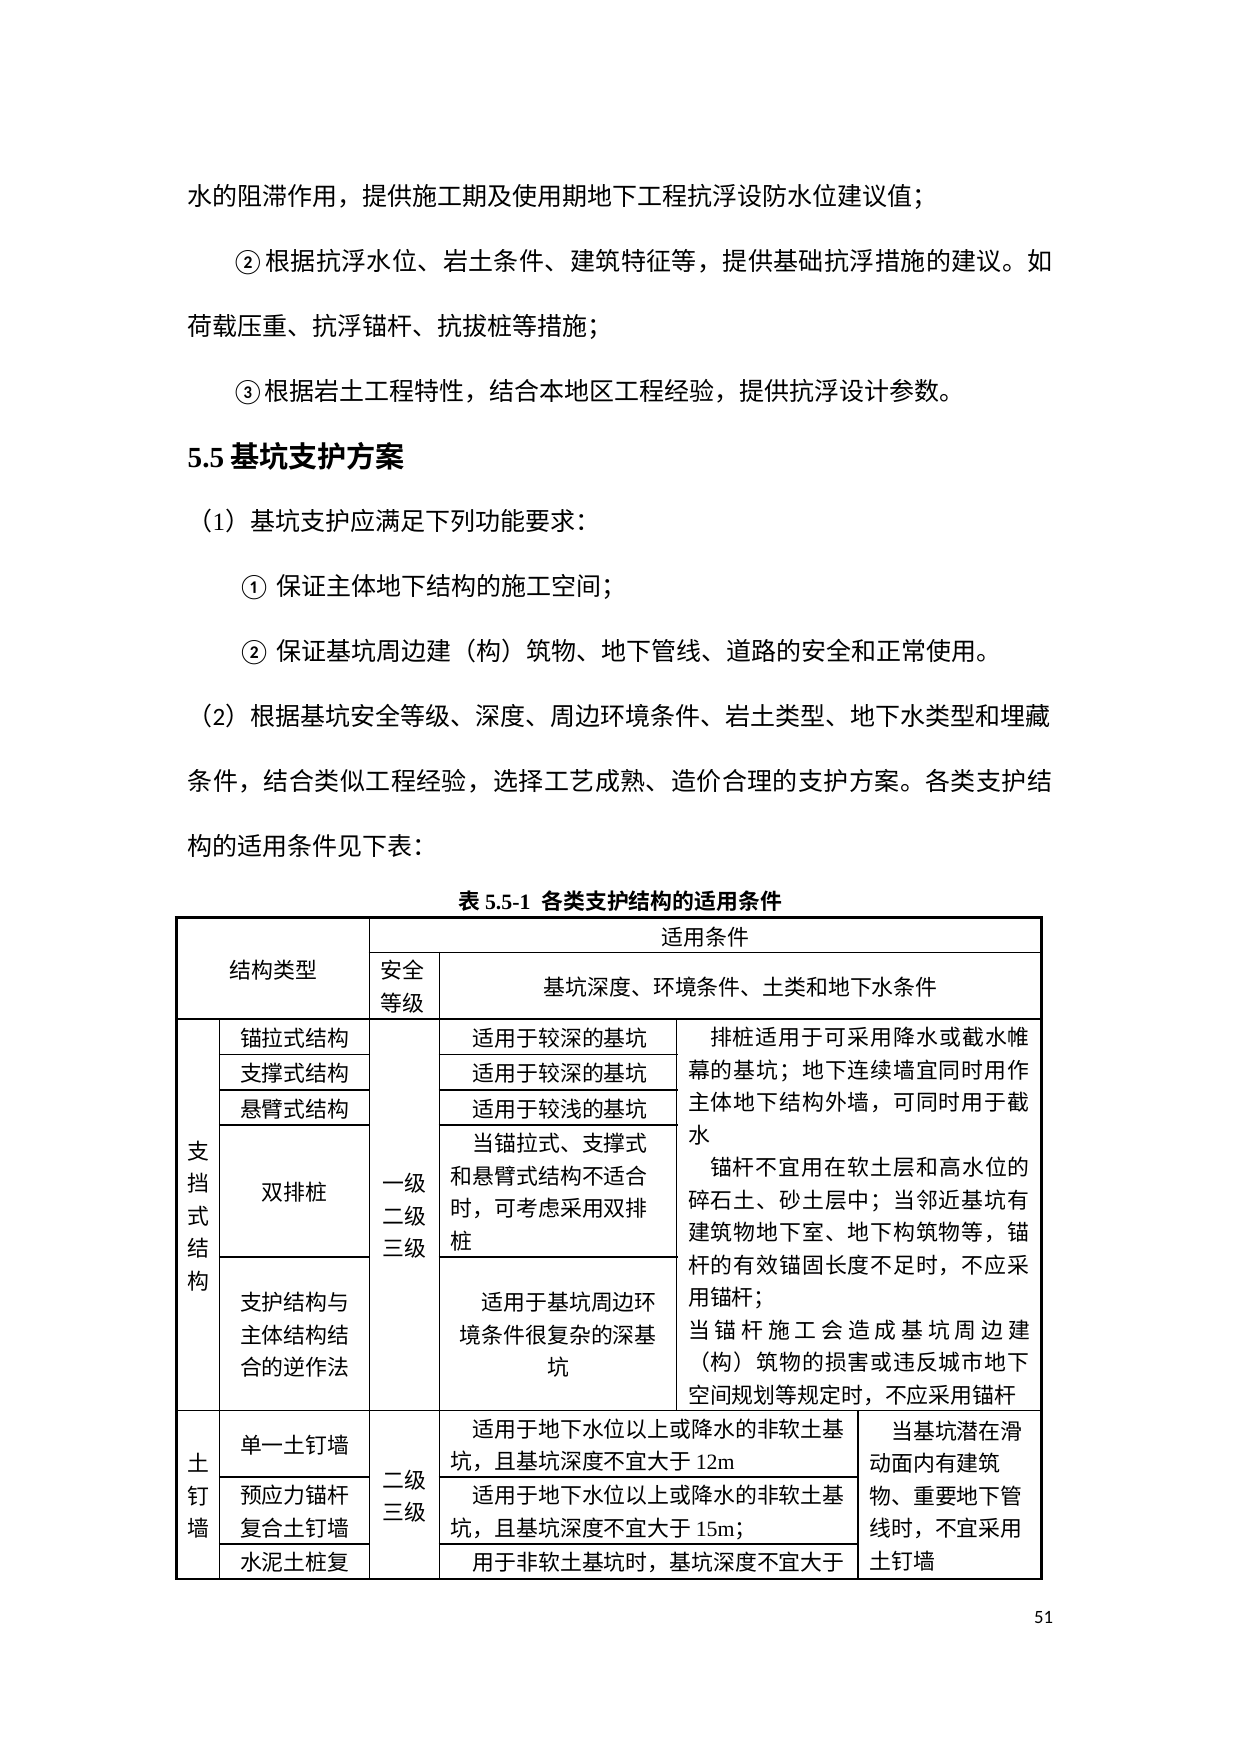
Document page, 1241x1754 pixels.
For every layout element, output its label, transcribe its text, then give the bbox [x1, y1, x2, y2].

table_cell 支挡式结构 [178, 1020, 219, 1410]
table_header 结构类型 [178, 919, 369, 1018]
table_cell 二级三级 [370, 1411, 439, 1578]
text （1）基坑支护应满足下列功能要求： [187, 487, 1053, 552]
table_cell 适用于较深的基坑 [440, 1055, 676, 1089]
table_cell 当基坑潜在滑动面内有建筑物、重要地下管线时，不宜采用土钉墙 [859, 1411, 1040, 1578]
table_cell 预应力锚杆复合土钉墙 [220, 1478, 369, 1543]
table_cell 支撑式结构 [220, 1055, 369, 1089]
table_cell 适用于较浅的基坑 [440, 1091, 676, 1124]
table_cell 锚拉式结构 [220, 1020, 369, 1053]
text （2）根据基坑安全等级、深度、周边环境条件、岩土类型、地下水类型和埋藏条件，结合类似工程经验，选择工艺成熟、造价合理的支护方案。各类支护结构的适用条件见下表： [187, 682, 1053, 877]
table_header 适用条件 [370, 919, 1040, 952]
table_cell 一级二级三级 [370, 1020, 439, 1410]
table_cell 基坑深度、环境条件、土类和地下水条件 [440, 953, 1040, 1018]
text ①保证主体地下结构的施工空间； [187, 552, 1053, 617]
table_cell 支护结构与主体结构结合的逆作法 [220, 1258, 369, 1410]
text ③根据岩土工程特性，结合本地区工程经验，提供抗浮设计参数。 [187, 357, 1053, 422]
table_cell 水泥土桩复合土钉墙 [220, 1545, 369, 1578]
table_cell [440, 1545, 857, 1578]
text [187, 162, 1053, 227]
text 表5.5-1 各类支护结构的适用条件 [187, 883, 1053, 916]
table_cell 适用于地下水位以上或降水的非软土基坑，且基坑深度不宜大于12m [440, 1411, 857, 1476]
table_cell 排桩适用于可采用降水或截水帷幕的基坑；地下连续墙宜同时用作主体地下结构外墙，可同时用于截水 锚杆不宜用在软土层和高水位的碎石土、砂土层中；当邻近基坑有建筑物地下室、地下构筑物等，锚杆的有效锚固长度不足时，不应采用锚杆； 当锚杆施工会造成基坑周边建（构）筑物的损害或违反城市地下空间规划等规定时，不应采用锚杆 [677, 1020, 1040, 1410]
subtitle 5.5基坑支护方案 [187, 422, 1053, 487]
text ②保证基坑周边建（构）筑物、地下管线、道路的安全和正常使用。 [187, 617, 1053, 682]
table_cell 土钉墙 [178, 1411, 219, 1578]
table_cell 单一土钉墙 [220, 1411, 369, 1476]
table_cell 安全等级 [370, 953, 439, 1018]
text ②根据抗浮水位、岩土条件、建筑特征等，提供基础抗浮措施的建议。如荷载压重、抗浮锚杆、抗拔桩等措施； [187, 227, 1053, 357]
table_cell 双排桩 [220, 1126, 369, 1256]
table_cell 适用于地下水位以上或降水的非软土基坑，且基坑深度不宜大于15m； [440, 1478, 857, 1543]
table_cell 适用于较深的基坑 [440, 1020, 676, 1053]
table_cell 悬臂式结构 [220, 1091, 369, 1124]
table_cell 当锚拉式、支撑式和悬臂式结构不适合时，可考虑采用双排桩 [440, 1126, 676, 1256]
table_cell 适用于基坑周边环境条件很复杂的深基坑 [440, 1258, 676, 1410]
